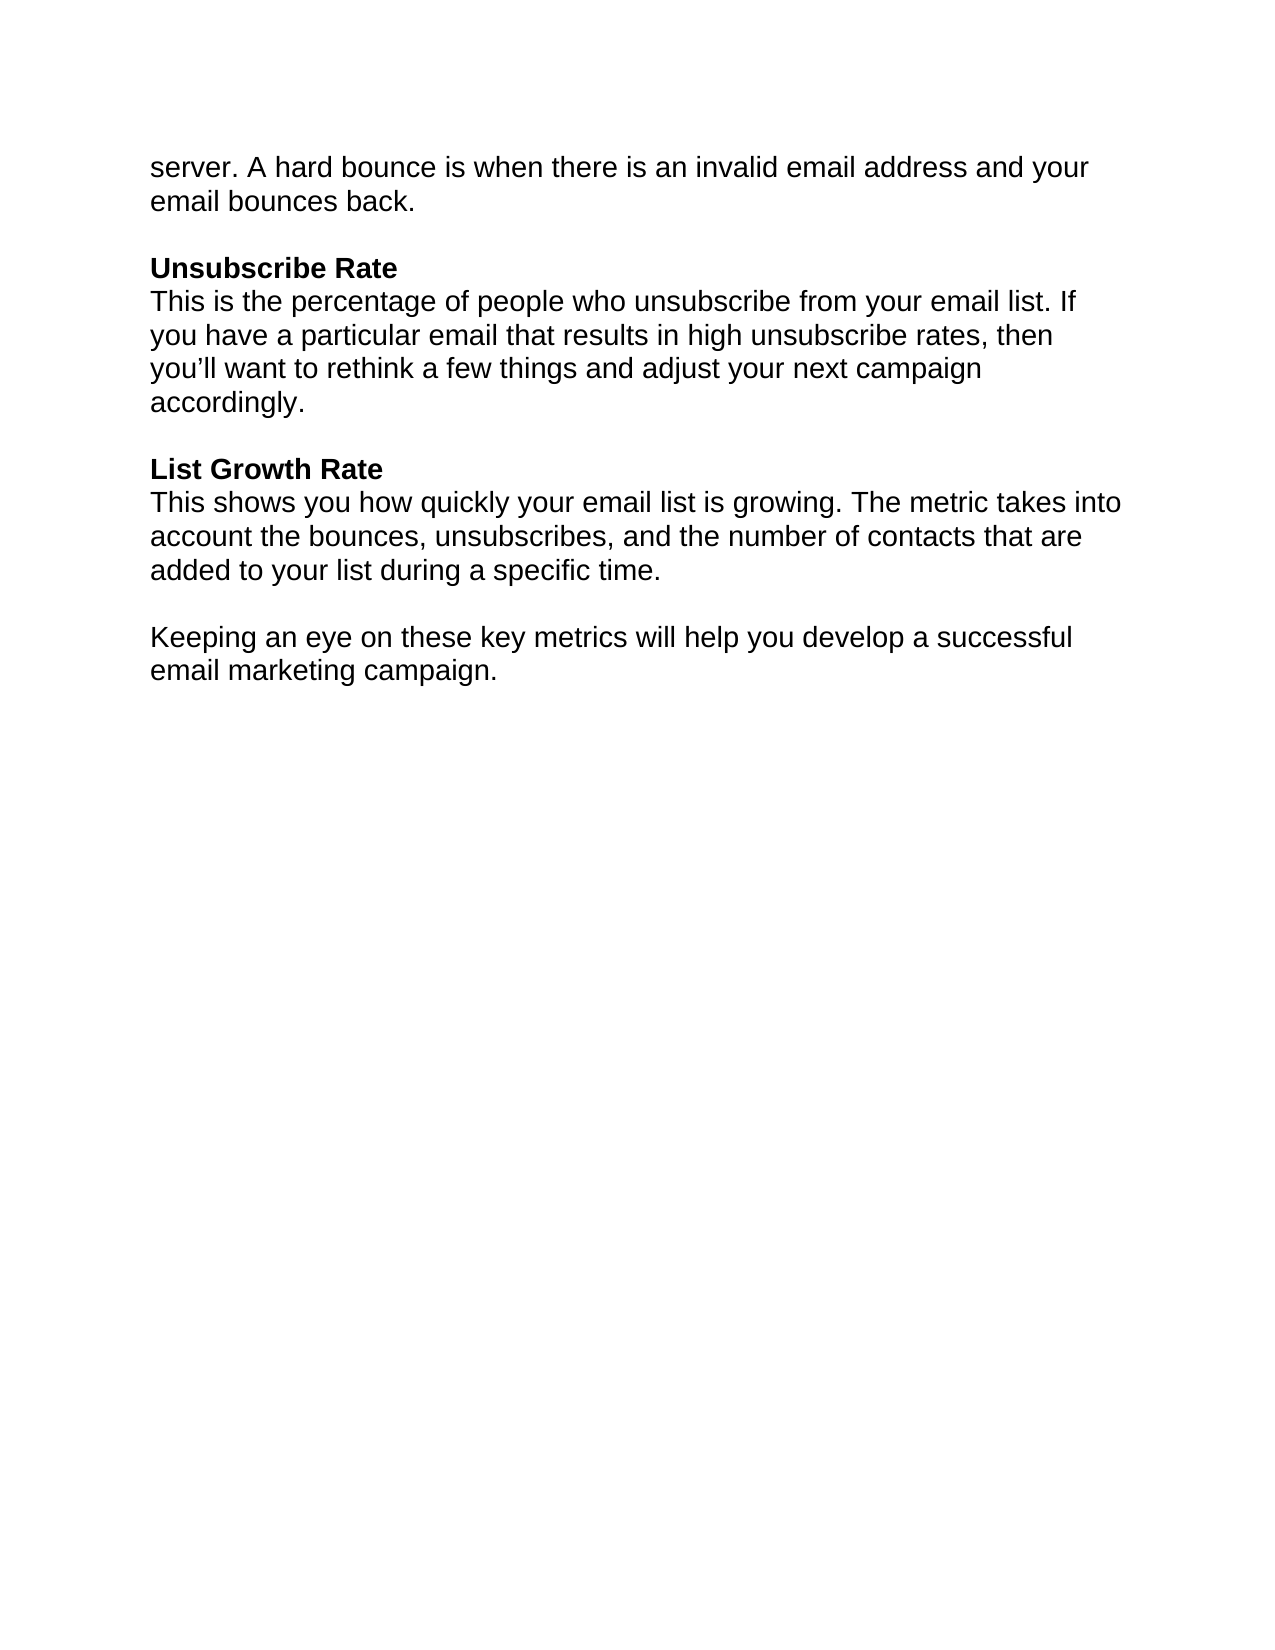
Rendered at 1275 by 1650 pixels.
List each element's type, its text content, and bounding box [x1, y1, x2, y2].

text List Growth Rate [150, 452, 1125, 485]
text This is the percentage of people who unsubscribe from your email list. If you have a particular email that results in high unsubscribe rates, then you’ll want to rethink a few things and adjust your next campaign accordingly. [150, 284, 1125, 418]
text Keeping an eye on these key metrics will help you develop a successful email marketing campaign. [150, 619, 1125, 687]
text This shows you how quickly your email list is growing. The metric takes into account the bounces, unsubscribes, and the number of contacts that are added to your list during a specific time. [150, 485, 1125, 586]
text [150, 150, 1125, 217]
text Unsubscribe Rate [150, 251, 1125, 284]
